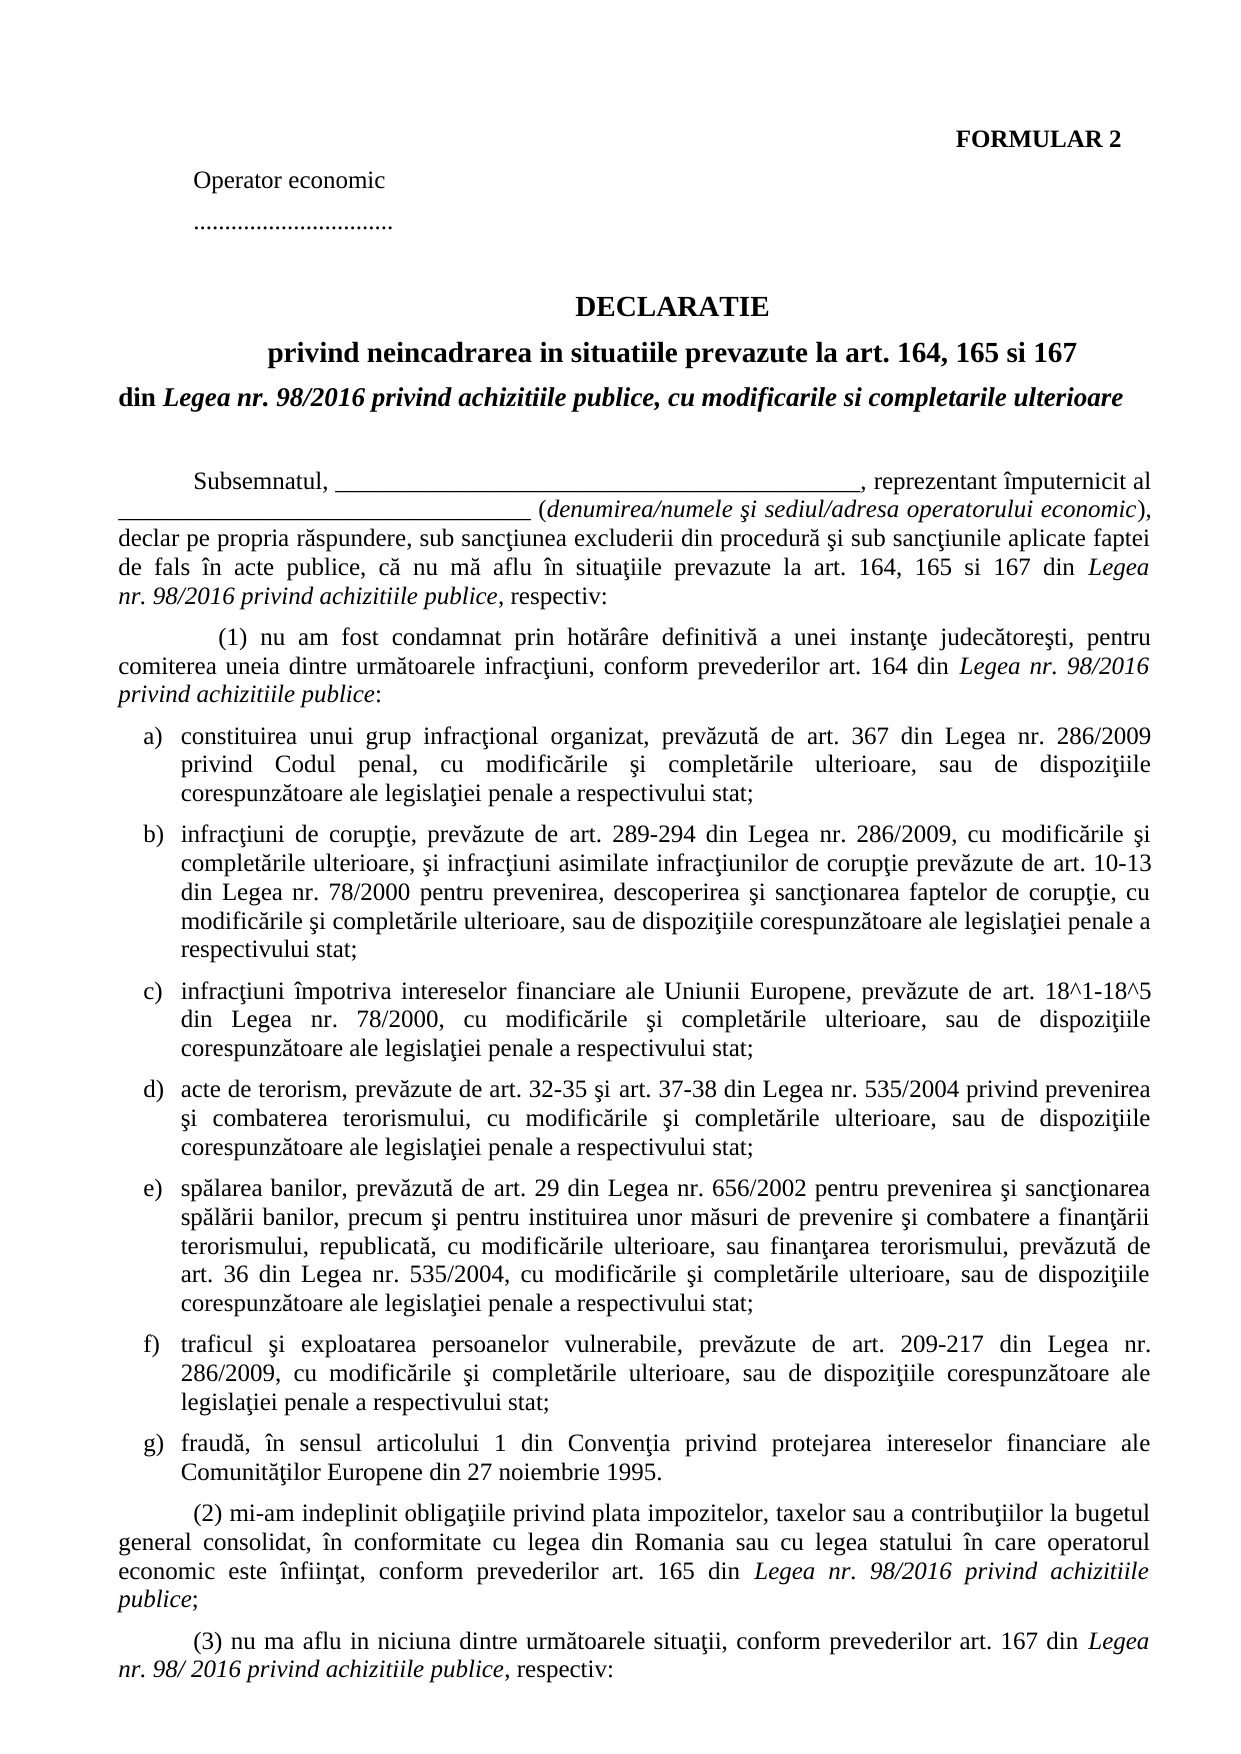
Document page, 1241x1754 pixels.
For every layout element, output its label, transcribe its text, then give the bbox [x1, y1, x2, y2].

list constituirea unui grup infracţional organizat, prevăzută de art. 367 din Legea nr. 286/2009 privind Codul penal, cu modificările şi completările ulterioare, sau de dispoziţiile corespunzătoare ale legislaţiei penale a respectivului stat; [143, 721, 1152, 807]
list infracţiuni împotriva intereselor financiare ale Uniunii Europene, prevăzute de art. 18^1-18^5 din Legea nr. 78/2000, cu modificările şi completările ulterioare, sau de dispoziţiile corespunzătoare ale legislaţiei penale a respectivului stat; [143, 976, 1152, 1062]
list spălarea banilor, prevăzută de art. 29 din Legea nr. 656/2002 pentru prevenirea şi sancţionarea spălării banilor, precum şi pentru instituirea unor măsuri de prevenire şi combatere a finanţării terorismului, republicată, cu modificările ulterioare, sau finanţarea terorismului, prevăzută de art. 36 din Legea nr. 535/2004, cu modificările şi completările ulterioare, sau de dispoziţiile corespunzătoare ale legislaţiei penale a respectivului stat; [143, 1173, 1152, 1317]
text Operator economic [118, 165, 1152, 194]
text privind neincadrarea in situatiile prevazute la art. 164, 165 si 167 [118, 335, 1152, 368]
text ................................ [118, 206, 1152, 235]
list infracţiuni de corupţie, prevăzute de art. 289-294 din Legea nr. 286/2009, cu modificările şi completările ulterioare, şi infracţiuni asimilate infracţiunilor de corupţie prevăzute de art. 10-13 din Legea nr. 78/2000 pentru prevenirea, descoperirea şi sancţionarea faptelor de corupţie, cu modificările şi completările ulterioare, sau de dispoziţiile corespunzătoare ale legislaţiei penale a respectivului stat; [143, 819, 1152, 963]
text (1) nu am fost condamnat prin hotărâre definitivă a unei instanţe judecătoreşti, pentru comiterea uneia dintre următoarele infracţiuni, conform prevederilor art. 164 din Legea nr. 98/2016 privind achizitiile publice: [118, 622, 1152, 708]
list traficul şi exploatarea persoanelor vulnerabile, prevăzute de art. 209-217 din Legea nr. 286/2009, cu modificările şi completările ulterioare, sau de dispoziţiile corespunzătoare ale legislaţiei penale a respectivului stat; [143, 1329, 1152, 1416]
list fraudă, în sensul articolului 1 din Convenţia privind protejarea intereselor financiare ale Comunităţilor Europene din 27 noiembrie 1995. [143, 1428, 1152, 1486]
text (2) mi-am indeplinit obligaţiile privind plata impozitelor, taxelor sau a contribuţiilor la bugetul general consolidat, în conformitate cu legea din Romania sau cu legea statului în care operatorul economic este înfiinţat, conform prevederilor art. 165 din Legea nr. 98/2016 privind achizitiile publice; [118, 1498, 1152, 1613]
text din Legea nr. 98/2016 privind achizitiile publice, cu modificarile si completarile ulterioare [118, 381, 1152, 412]
text FORMULAR 2 [943, 124, 1152, 153]
text DECLARATIE [118, 289, 1152, 322]
text Subsemnatul, __________________________________________, reprezentant împuternicit al _________________________________ (denumirea/numele şi sediul/adresa operatorului economic), declar pe propria răspundere, sub sancţiunea excluderii din procedură şi sub sancţiunile aplicate faptei de fals în acte publice, că nu mă aflu în situaţiile prevazute la art. 164, 165 si 167 din Legea nr. 98/2016 privind achizitiile publice, respectiv: [118, 466, 1152, 609]
list acte de terorism, prevăzute de art. 32-35 şi art. 37-38 din Legea nr. 535/2004 privind prevenirea şi combaterea terorismului, cu modificările şi completările ulterioare, sau de dispoziţiile corespunzătoare ale legislaţiei penale a respectivului stat; [143, 1074, 1152, 1161]
text (3) nu ma aflu in niciuna dintre următoarele situaţii, conform prevederilor art. 167 din Legea nr. 98/ 2016 privind achizitiile publice, respectiv: [118, 1626, 1152, 1683]
